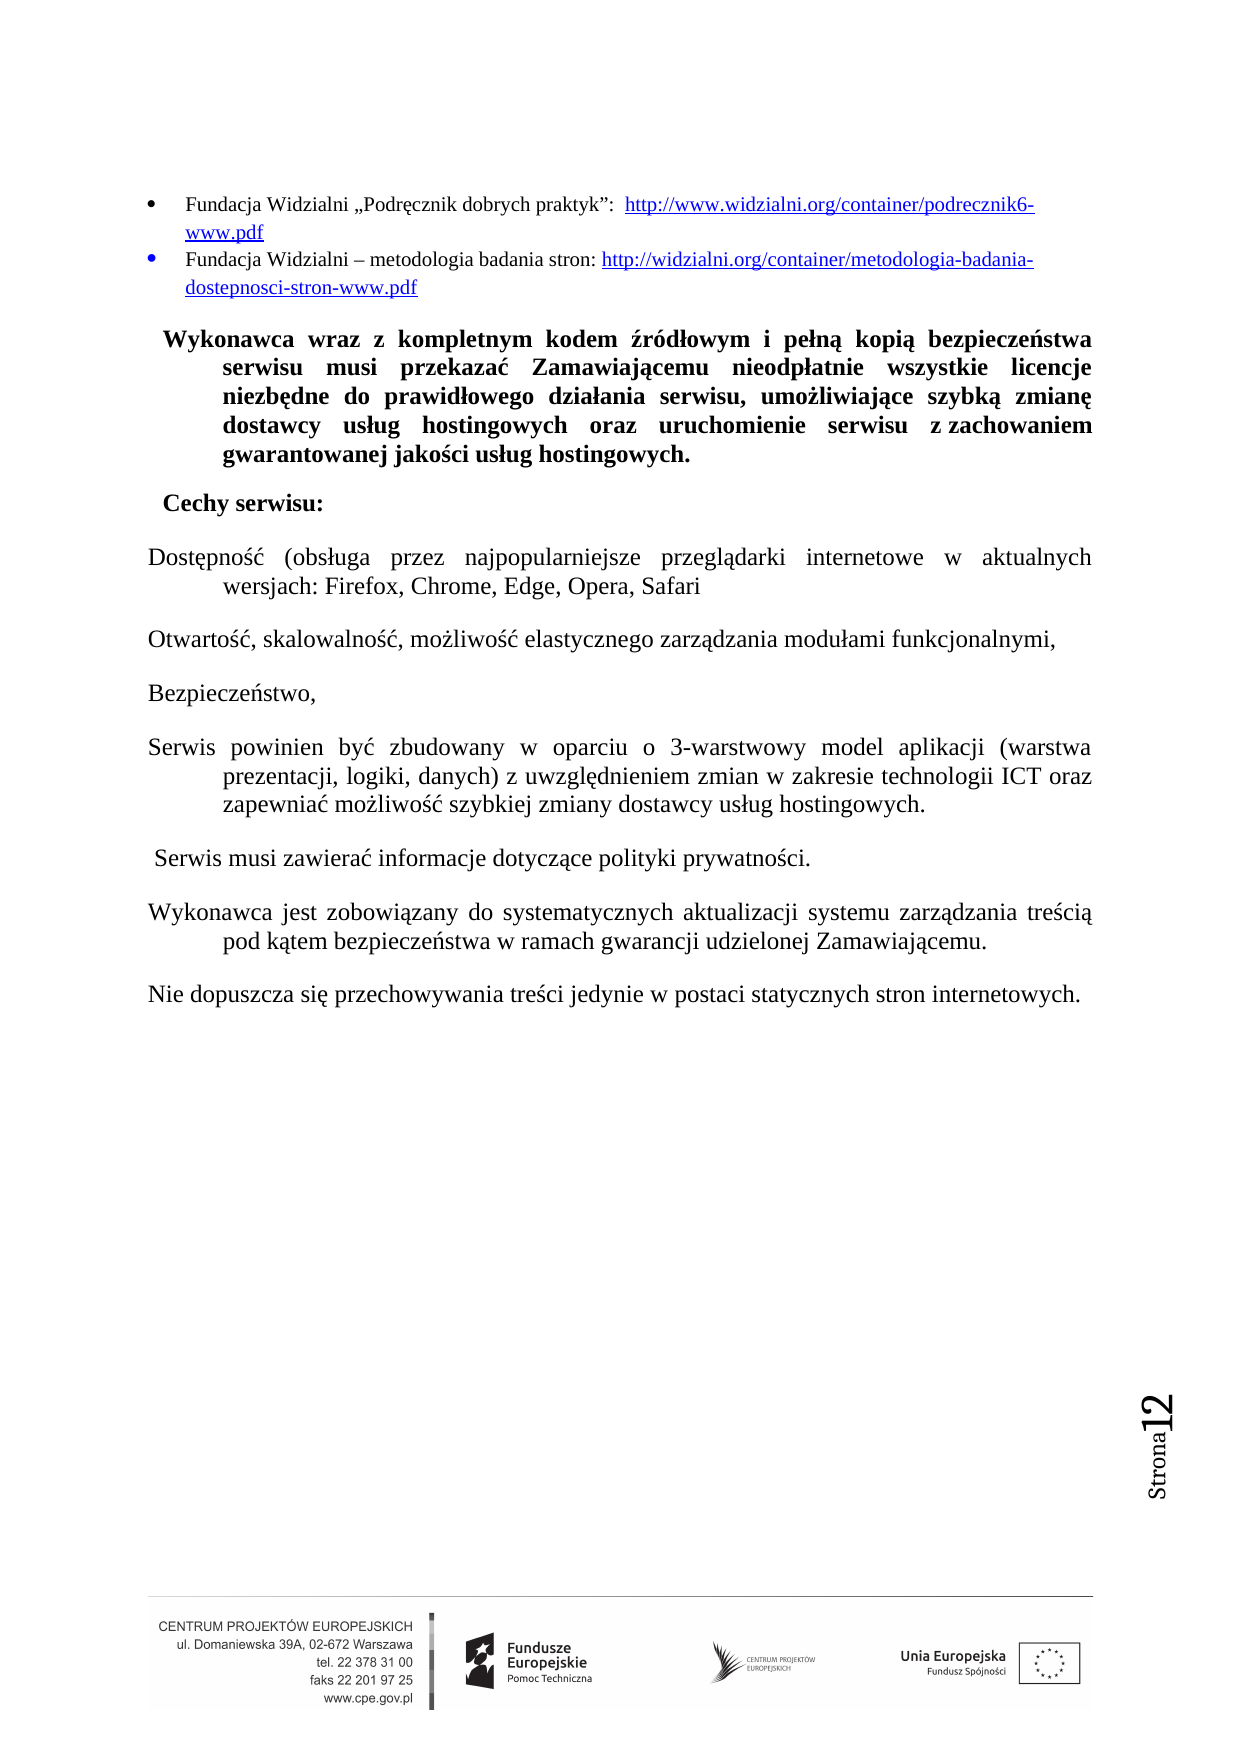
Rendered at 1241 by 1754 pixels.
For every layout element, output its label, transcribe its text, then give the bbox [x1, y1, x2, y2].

subtitle Wykonawca jest zobowiązany do systematycznych aktualizacji systemu zarządzania treścią pod kątem bezpieczeństwa w ramach gwarancji udzielonej Zamawiającemu. [148, 897, 1093, 954]
list Fundacja Widzialni – metodologia badania stron: http://widzialni.org/container/metodologia-badania-dostepnosci-stron-www.pdf [148, 247, 1093, 299]
subtitle Dostępność (obsługa przez najpopularniejsze przeglądarki internetowe w aktualnych wersjach: Firefox, Chrome, Edge, Opera, Safari [148, 542, 1093, 599]
picture [147, 1596, 1094, 1710]
subtitle Nie dopuszcza się przechowywania treści jedynie w postaci statycznych stron internetowych. [148, 979, 1093, 1008]
list Fundacja Widzialni „Podręcznik dobrych praktyk”: http://www.widzialni.org/container/podrecznik6-www.pdf [148, 192, 1093, 244]
subtitle Serwis musi zawierać informacje dotyczące polityki prywatności. [148, 843, 1093, 872]
subtitle Bezpieczeństwo, [148, 678, 1093, 707]
subtitle Otwartość, skalowalność, możliwość elastycznego zarządzania modułami funkcjonalnymi, [148, 624, 1093, 653]
subtitle Cechy serwisu: [162, 488, 1093, 517]
subtitle Serwis powinien być zbudowany w oparciu o 3-warstwowy model aplikacji (warstwa prezentacji, logiki, danych) z uwzględnieniem zmian w zakresie technologii ICT oraz zapewniać możliwość szybkiej zmiany dostawcy usług hostingowych. [148, 732, 1093, 818]
subtitle Wykonawca wraz z kompletnym kodem źródłowym i pełną kopią bezpieczeństwa serwisu musi przekazać Zamawiającemu nieodpłatnie wszystkie licencje niezbędne do prawidłowego działania serwisu, umożliwiające szybką zmianę dostawcy usług hostingowych oraz uruchomienie serwisu z zachowaniem gwarantowanej jakości usług hostingowych. [162, 324, 1093, 467]
